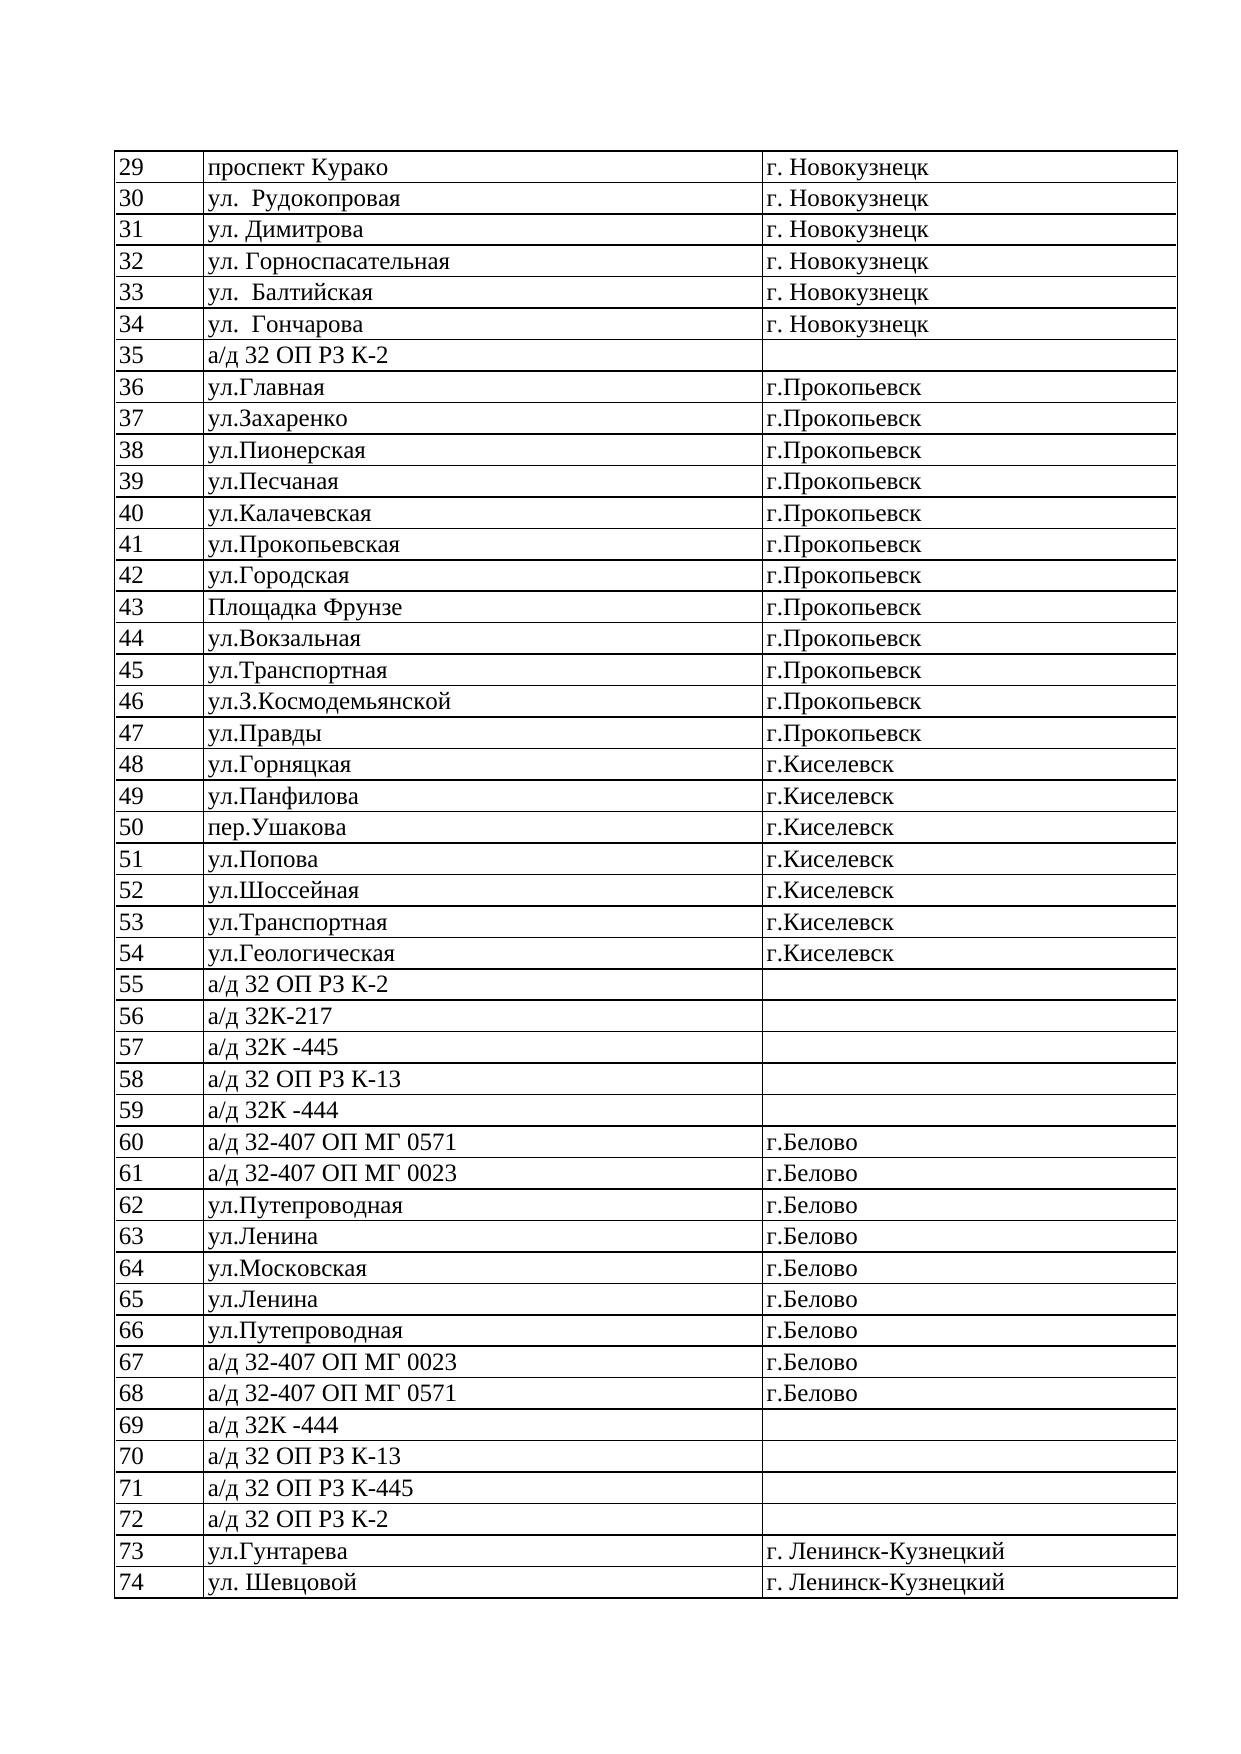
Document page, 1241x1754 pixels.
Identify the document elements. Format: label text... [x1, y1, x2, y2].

table_cell г.Прокопьевск [763, 433, 1177, 464]
table_cell г.Белово [763, 1345, 1177, 1377]
table_cell ул.Гунтарева [204, 1536, 762, 1566]
table_cell 65 [115, 1284, 203, 1314]
table_cell ул.Транспортная [204, 655, 762, 685]
table_cell 45 [115, 654, 203, 685]
table_cell 36 [115, 371, 203, 402]
table_cell [763, 339, 1177, 370]
table_cell г.Прокопьевск [763, 716, 1177, 748]
table_cell 43 [115, 591, 203, 622]
table_cell г. Новокузнецк [763, 213, 1177, 244]
table_cell 30 [115, 183, 203, 213]
table_cell г.Киселевск [763, 936, 1177, 968]
table_cell г.Прокопьевск [763, 559, 1177, 590]
table_cell г.Прокопьевск [763, 528, 1177, 559]
table_cell 46 [115, 686, 203, 716]
table_cell 70 [115, 1441, 203, 1471]
table_cell 32 [115, 245, 203, 276]
table_cell г.Киселевск [763, 905, 1177, 936]
table_cell г.Белово [763, 1125, 1177, 1157]
table_cell г. Ленинск-Кузнецкий [763, 1534, 1177, 1566]
table_cell г.Киселевск [763, 874, 1177, 905]
table_cell 56 [115, 1000, 203, 1031]
table_cell г. Новокузнецк [763, 152, 1177, 181]
table_cell ул.Панфилова [204, 781, 762, 811]
table_cell 52 [115, 875, 203, 905]
table_cell а/д 32К -444 [204, 1095, 762, 1125]
table_cell г.Белово [763, 1314, 1177, 1345]
table_cell ул. Рудокопровая [204, 183, 762, 213]
table_cell ул. Гончарова [204, 309, 762, 339]
table_cell [763, 1062, 1177, 1094]
table_cell [763, 1440, 1177, 1471]
table_cell г.Белово [763, 1157, 1177, 1188]
table_cell ул.Песчаная [204, 466, 762, 496]
table_cell ул.Ленина [204, 1284, 762, 1314]
table_cell г.Прокопьевск [763, 590, 1177, 622]
table_cell а/д 32 ОП РЗ К-13 [204, 1441, 762, 1471]
table_cell а/д 32 ОП РЗ К-445 [204, 1473, 762, 1503]
table_cell ул.Путепроводная [204, 1316, 762, 1345]
table_cell а/д 32К-217 [204, 1001, 762, 1031]
table_cell а/д 32 ОП РЗ К-2 [204, 1504, 762, 1534]
table_cell [763, 968, 1177, 999]
table_cell г.Киселевск [763, 811, 1177, 842]
table_cell 57 [115, 1032, 203, 1062]
table_cell 58 [115, 1063, 203, 1094]
table_cell ул.Транспортная [204, 907, 762, 936]
table_cell 34 [115, 308, 203, 339]
table_cell ул.Путепроводная [204, 1190, 762, 1219]
table_cell ул. Балтийская [204, 277, 762, 307]
table_cell 47 [115, 717, 203, 748]
table_cell 63 [115, 1221, 203, 1251]
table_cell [763, 1566, 1177, 1597]
table_cell 73 [115, 1535, 203, 1566]
table_cell г. Новокузнецк [763, 244, 1177, 276]
table_cell 29 [115, 152, 203, 181]
table_cell г.Прокопьевск [763, 370, 1177, 402]
table_cell 35 [115, 340, 203, 370]
table_cell г.Прокопьевск [763, 402, 1177, 433]
table_cell ул.Шоссейная [204, 875, 762, 905]
table_cell 61 [115, 1158, 203, 1188]
table_cell ул.Калачевская [204, 498, 762, 527]
table_cell г.Прокопьевск [763, 465, 1177, 496]
table_cell ул.Горняцкая [204, 749, 762, 779]
table_cell г.Белово [763, 1377, 1177, 1408]
table_cell ул. Димитрова [204, 215, 762, 244]
table_cell а/д 32 ОП РЗ К-2 [204, 340, 762, 370]
table_cell 41 [115, 529, 203, 559]
table_cell 64 [115, 1252, 203, 1282]
table_cell 31 [115, 214, 203, 244]
table_cell [763, 1471, 1177, 1503]
table_cell ул.Захаренко [204, 403, 762, 433]
table_cell г.Прокопьевск [763, 622, 1177, 653]
table_cell г.Киселевск [763, 779, 1177, 811]
table_cell а/д 32-407 ОП МГ 0571 [204, 1378, 762, 1408]
table_cell ул.Геологическая [204, 938, 762, 968]
table_cell 50 [115, 812, 203, 842]
table_cell 60 [115, 1126, 203, 1157]
table_cell 68 [115, 1378, 203, 1408]
table_cell а/д 32К -445 [204, 1032, 762, 1062]
table_cell г. Новокузнецк [763, 276, 1177, 307]
table_cell ул. Горноспасательная [204, 246, 762, 276]
table_cell ул.Главная [204, 372, 762, 402]
table_cell проспект Курако [204, 152, 762, 181]
table_cell 48 [115, 749, 203, 779]
table_cell г.Прокопьевск [763, 496, 1177, 527]
table_cell [763, 999, 1177, 1031]
table_cell ул.Правды [204, 718, 762, 748]
table_cell 55 [115, 969, 203, 999]
table_cell ул.Попова [204, 844, 762, 873]
table_cell 59 [115, 1095, 203, 1125]
table_cell 39 [115, 466, 203, 496]
table_cell 44 [115, 623, 203, 653]
table_cell ул.Ленина [204, 1221, 762, 1251]
table_cell г.Прокопьевск [763, 685, 1177, 716]
table_cell ул.Городская [204, 561, 762, 590]
table_cell г. Новокузнецк [763, 307, 1177, 339]
table_cell а/д 32-407 ОП МГ 0571 [204, 1127, 762, 1157]
table_cell [763, 1503, 1177, 1534]
table_cell 33 [115, 277, 203, 307]
table_cell 42 [115, 560, 203, 590]
table_cell 72 [115, 1504, 203, 1534]
table_cell 62 [115, 1189, 203, 1219]
table_cell г.Киселевск [763, 842, 1177, 873]
table_cell ул.Московская [204, 1253, 762, 1282]
table_cell а/д 32 ОП РЗ К-13 [204, 1064, 762, 1094]
table_cell г.Киселевск [763, 748, 1177, 779]
table_cell ул. Шевцовой [204, 1567, 762, 1597]
table_cell 53 [115, 906, 203, 936]
table_cell а/д 32 ОП РЗ К-2 [204, 970, 762, 999]
table_cell г.Белово [763, 1188, 1177, 1219]
table_cell 38 [115, 434, 203, 464]
table_cell Площадка Фрунзе [204, 592, 762, 622]
table_cell [763, 1031, 1177, 1062]
table_cell пер.Ушакова [204, 812, 762, 842]
table_cell 49 [115, 780, 203, 811]
table_cell г.Белово [763, 1251, 1177, 1282]
table_cell 37 [115, 403, 203, 433]
table_cell г.Белово [763, 1220, 1177, 1251]
table_cell 74 [115, 1567, 203, 1597]
table_cell г. Новокузнецк [763, 181, 1177, 213]
table_cell г.Прокопьевск [763, 653, 1177, 685]
table_cell 69 [115, 1409, 203, 1440]
table_cell 54 [115, 938, 203, 968]
table_cell ул.Вокзальная [204, 623, 762, 653]
table_cell ул.Пионерская [204, 435, 762, 464]
table_cell а/д 32-407 ОП МГ 0023 [204, 1347, 762, 1377]
table_cell 71 [115, 1472, 203, 1503]
table_cell [763, 1094, 1177, 1125]
table_cell г.Белово [763, 1283, 1177, 1314]
table_cell а/д 32-407 ОП МГ 0023 [204, 1158, 762, 1188]
table_cell 51 [115, 843, 203, 873]
table_cell 66 [115, 1315, 203, 1345]
table_cell [763, 1408, 1177, 1440]
table_cell 40 [115, 497, 203, 527]
table_cell а/д 32К -444 [204, 1410, 762, 1440]
table_cell ул.З.Космодемьянской [204, 686, 762, 716]
table_cell ул.Прокопьевская [204, 529, 762, 559]
table_cell 67 [115, 1346, 203, 1377]
